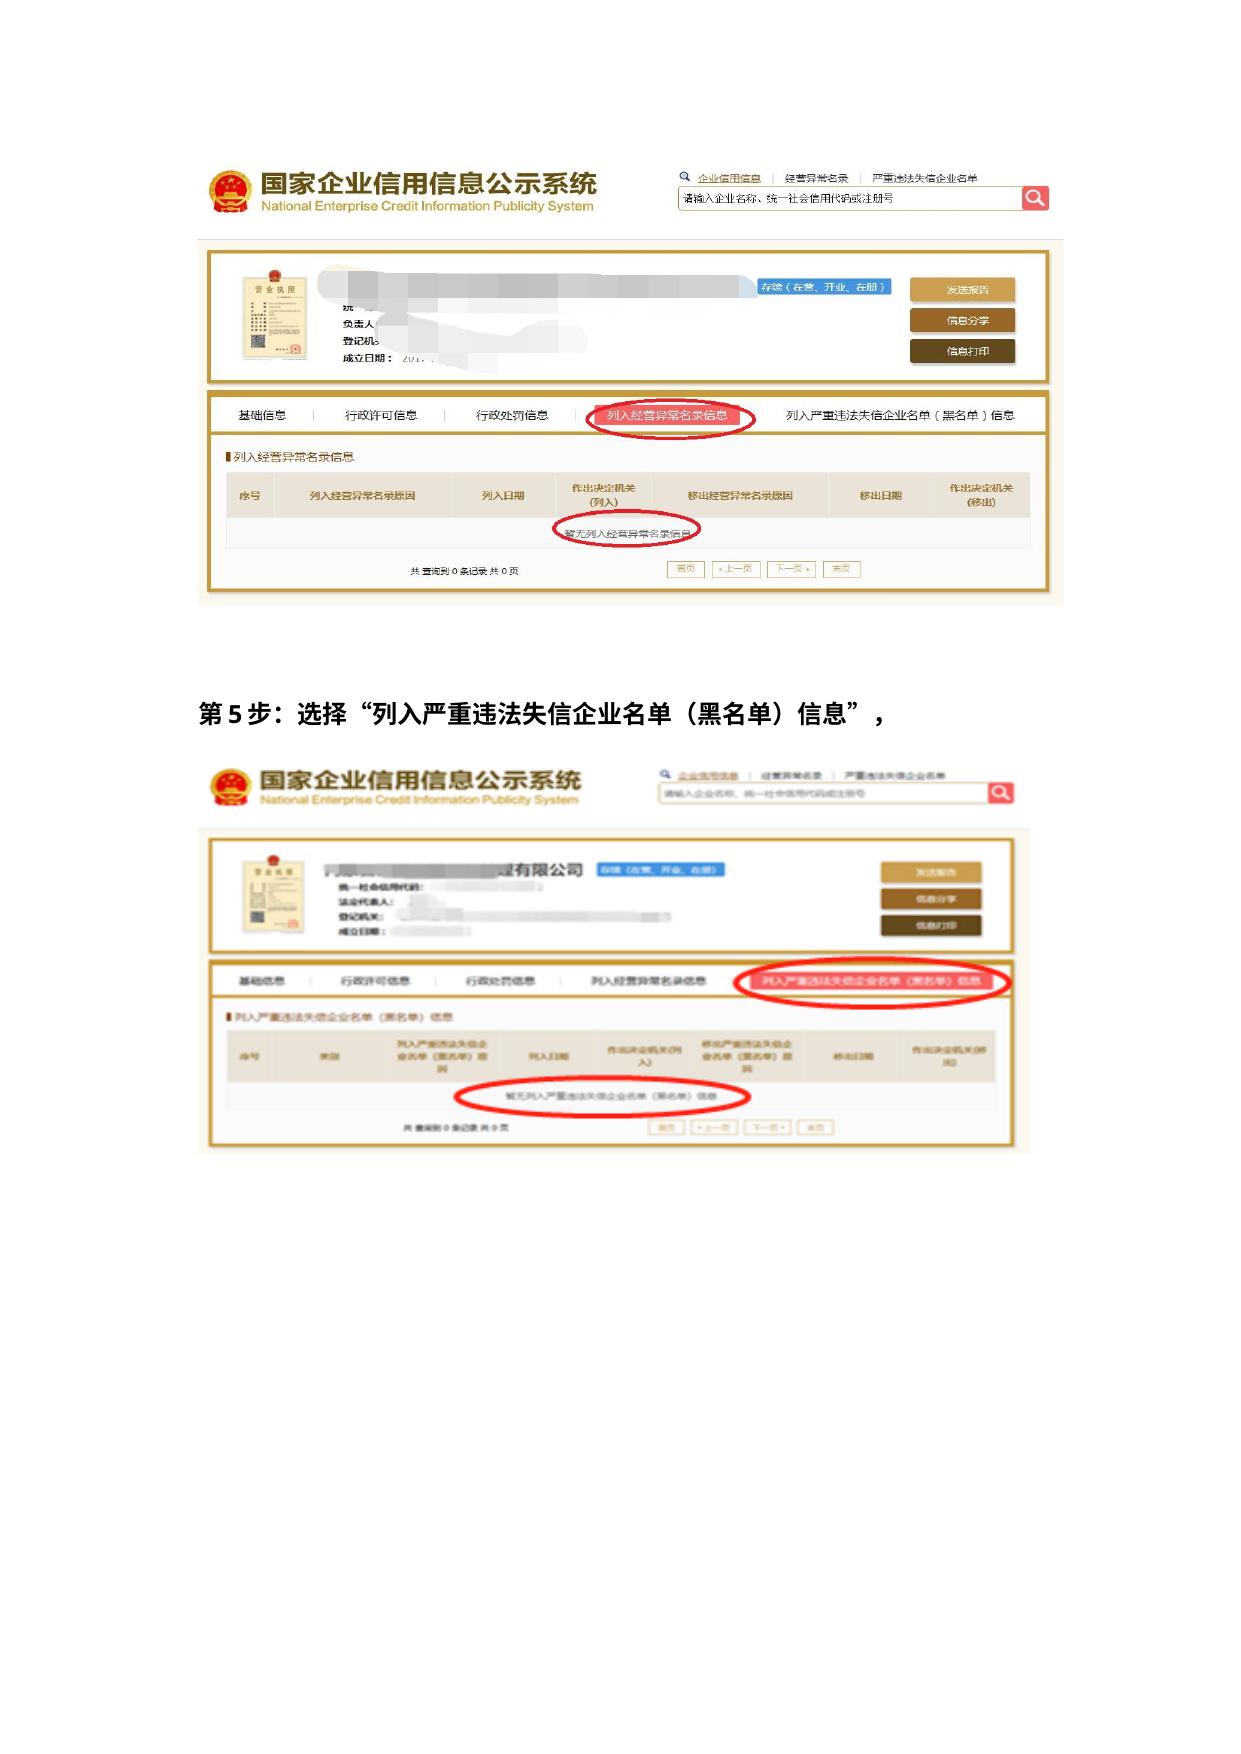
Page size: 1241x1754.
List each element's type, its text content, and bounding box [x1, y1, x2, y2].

text 第5步：选择“列入严重违法失信企业名单（黑名单）信息”， [148, 680, 1093, 745]
picture [197, 762, 1030, 1154]
picture [197, 162, 1064, 606]
